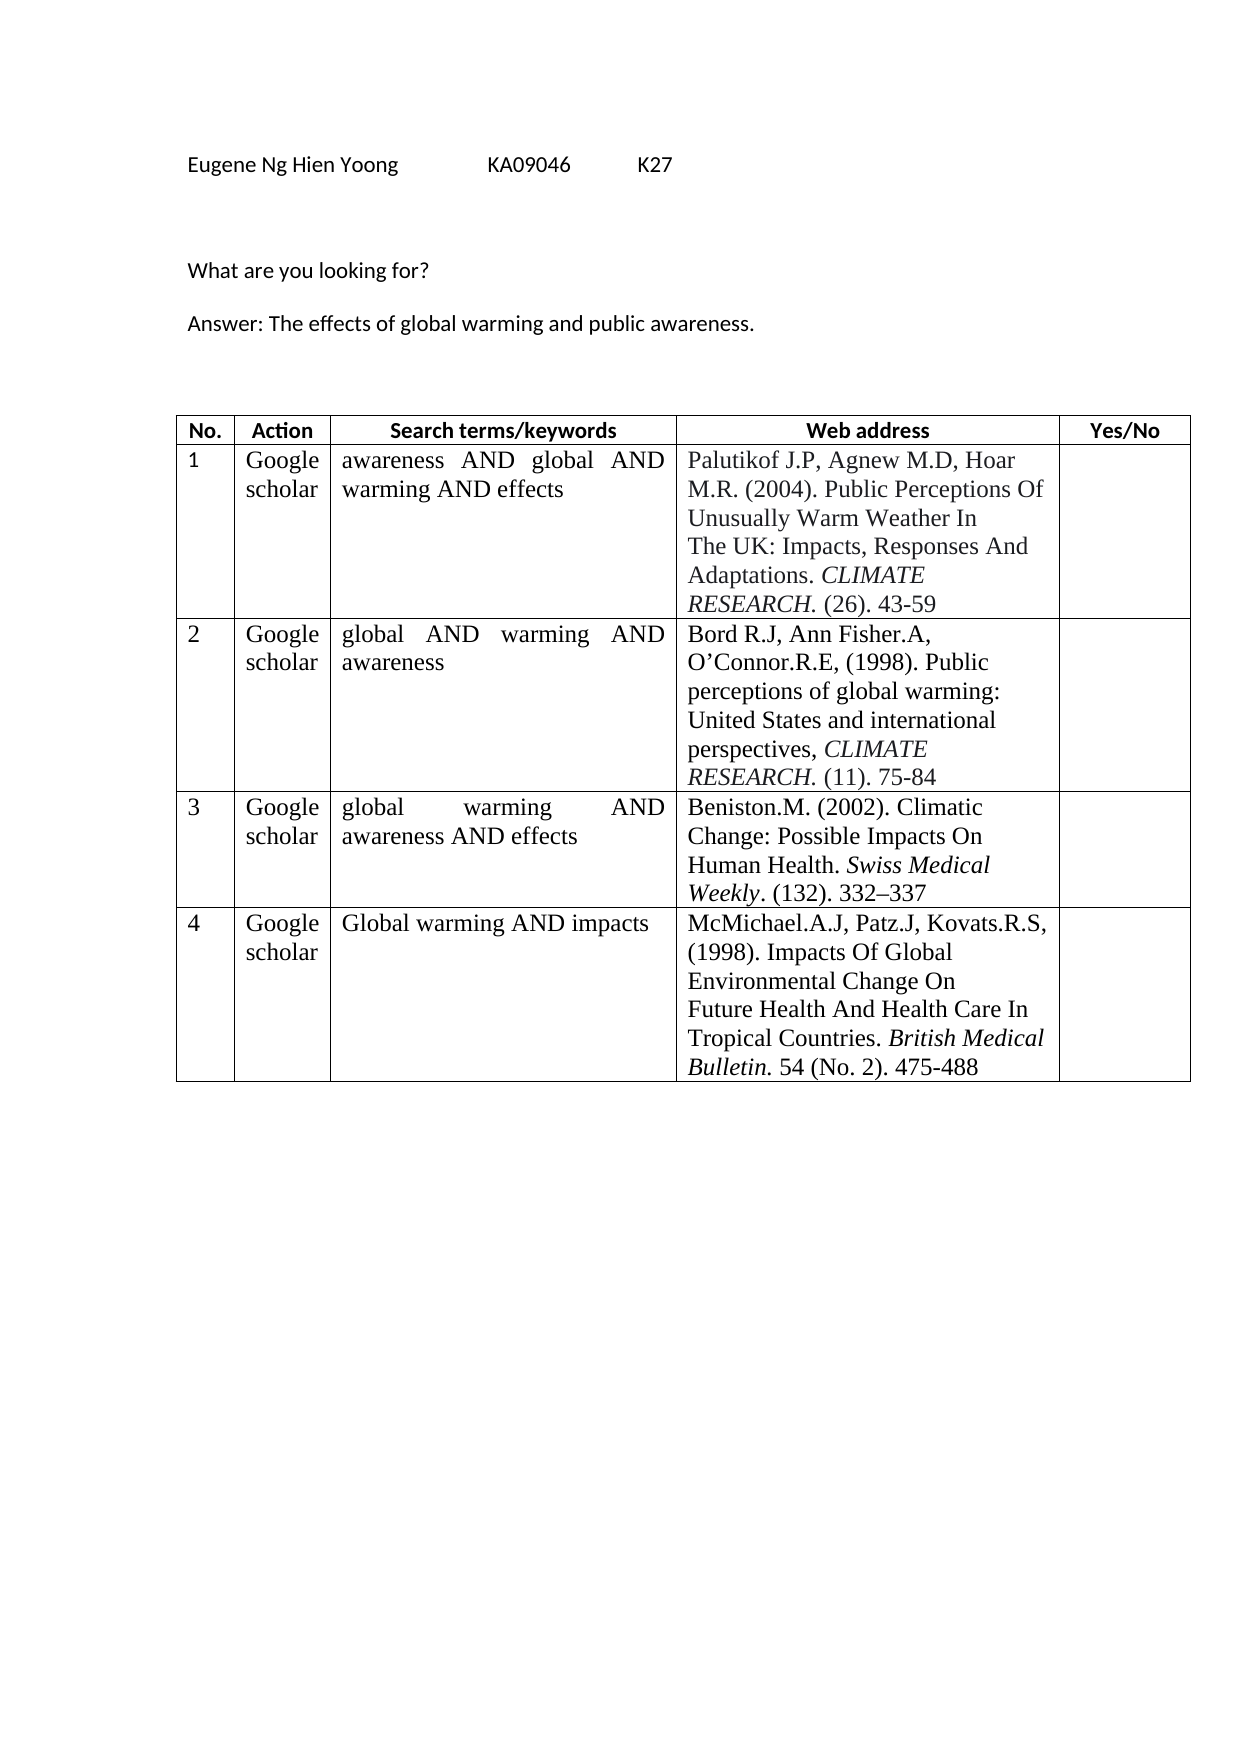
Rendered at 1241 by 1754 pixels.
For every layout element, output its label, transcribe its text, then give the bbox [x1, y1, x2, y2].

table_cell Beniston.M. (2002). Climatic Change: Possible Impacts On Human Health. Swiss Medical Weekly. (132). 332–337 [677, 792, 1059, 907]
table_cell Global warming AND impacts [331, 908, 676, 1081]
table_header Search terms/keywords [331, 416, 676, 444]
table_cell Palutikof J.P, Agnew M.D, Hoar M.R. (2004). Public Perceptions Of Unusually Warm Weather In The UK: Impacts, Responses And Adaptations. CLIMATE RESEARCH. (26). 43-59 [677, 445, 1059, 618]
table_cell 2 [177, 619, 234, 791]
table_cell 1 [177, 445, 234, 618]
table_cell Google scholar [235, 619, 330, 791]
table_cell 4 [177, 908, 234, 1081]
table_cell Google scholar [235, 908, 330, 1081]
text Answer: The effects of global warming and public awareness. [187, 309, 1053, 337]
text Eugene Ng Hien Yoong KA09046 K27 [187, 150, 1053, 178]
table_header No. [177, 416, 234, 444]
table_cell Bord R.J, Ann Fisher.A, O’Connor.R.E, (1998). Public perceptions of global warming: United States and international perspectives, CLIMATE RESEARCH. (11). 75-84 [677, 619, 1059, 791]
table_cell [1060, 619, 1190, 791]
table_header Yes/No [1060, 416, 1190, 444]
table_cell 3 [177, 792, 234, 907]
table_header Action [235, 416, 330, 444]
table_cell [1060, 445, 1190, 618]
table_cell Google scholar [235, 445, 330, 618]
table_cell Google scholar [235, 792, 330, 907]
table_cell global warming AND awareness AND effects [331, 792, 676, 907]
table_cell [1060, 908, 1190, 1081]
table_cell global AND warming AND awareness [331, 619, 676, 791]
text What are you looking for? [187, 256, 1053, 284]
table_header Web address [677, 416, 1059, 444]
table_cell McMichael.A.J, Patz.J, Kovats.R.S, (1998). Impacts Of Global Environmental Change On Future Health And Health Care In Tropical Countries. British Medical Bulletin. 54 (No. 2). 475-488 [677, 908, 1059, 1081]
table_cell awareness AND global AND warming AND effects [331, 445, 676, 618]
table_cell [1060, 792, 1190, 907]
